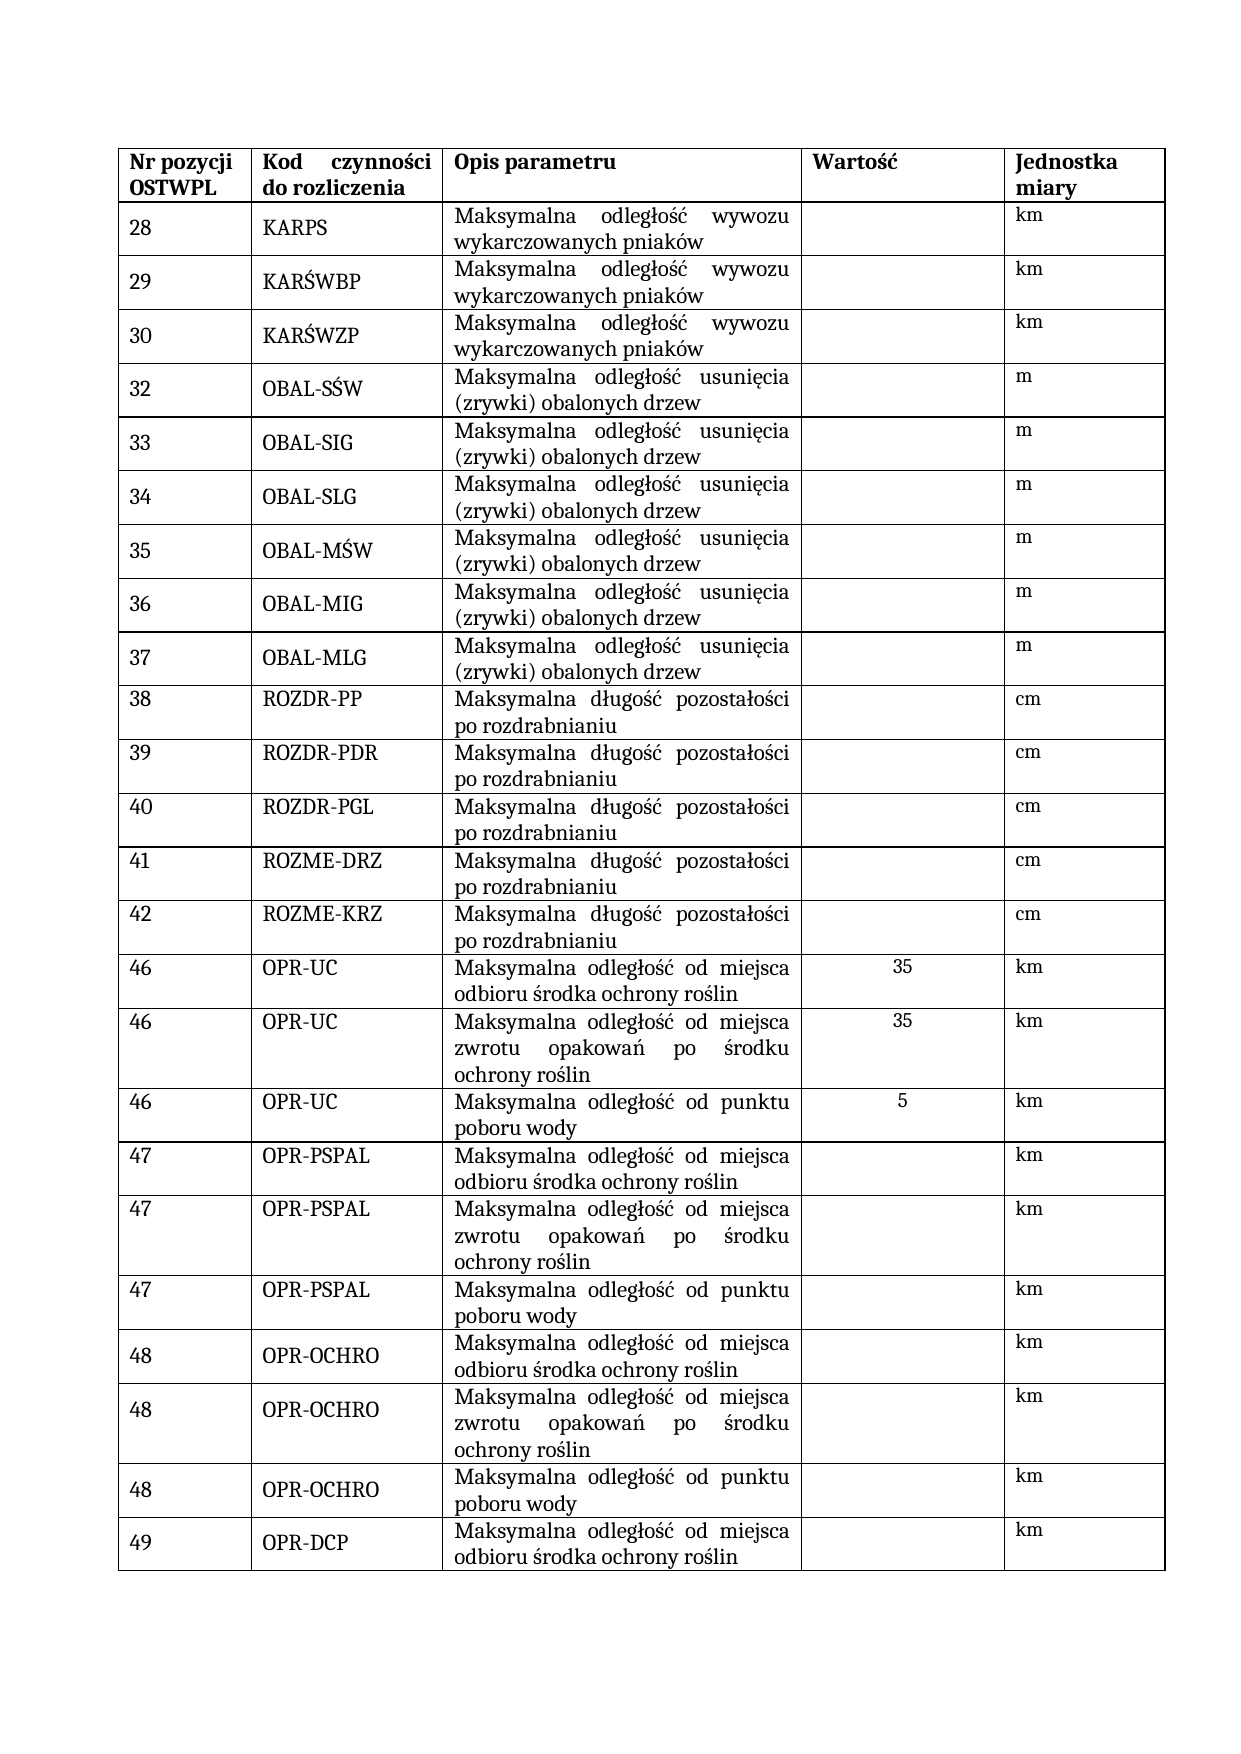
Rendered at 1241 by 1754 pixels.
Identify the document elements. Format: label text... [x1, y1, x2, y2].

table_cell Maksymalna odległość od miejsca zwrotu opakowań po środku ochrony roślin [443, 1196, 801, 1275]
table_cell 28 [119, 203, 251, 255]
table_cell 47 [119, 1276, 251, 1329]
table_cell Maksymalna odległość od punktu poboru wody [443, 1089, 801, 1141]
table_cell Maksymalna odległość od miejsca odbioru środka ochrony roślin [443, 1330, 801, 1383]
table_cell Maksymalna długość pozostałości po rozdrabnianiu [443, 794, 801, 846]
table_cell 46 [119, 1009, 251, 1088]
table_cell km [1005, 955, 1164, 1008]
table_cell cm [1005, 686, 1164, 739]
table_cell [802, 310, 1004, 363]
table_cell OPR-PSPAL [252, 1143, 442, 1195]
table_cell OPR-OCHRO [252, 1330, 442, 1383]
table_cell 35 [802, 1009, 1004, 1088]
table_cell 47 [119, 1143, 251, 1195]
table_cell [802, 633, 1004, 685]
table_cell [802, 579, 1004, 631]
table_header Nr pozycji OSTWPL [119, 149, 251, 201]
table_cell m [1005, 471, 1164, 524]
table_cell OPR-OCHRO [252, 1464, 442, 1517]
table_cell Maksymalna odległość usunięcia (zrywki) obalonych drzew [443, 364, 801, 416]
table_cell Maksymalna odległość wywozu wykarczowanych pniaków [443, 203, 801, 255]
table_cell km [1005, 310, 1164, 363]
table_header Wartość [802, 149, 1004, 201]
table_cell 46 [119, 1089, 251, 1141]
table_cell 48 [119, 1464, 251, 1517]
table_cell Maksymalna odległość usunięcia (zrywki) obalonych drzew [443, 471, 801, 524]
table_cell Maksymalna odległość usunięcia (zrywki) obalonych drzew [443, 579, 801, 631]
table_cell ROZDR-PDR [252, 740, 442, 793]
table_cell km [1005, 203, 1164, 255]
table_cell Maksymalna odległość od miejsca odbioru środka ochrony roślin [443, 1518, 801, 1570]
table_cell m [1005, 418, 1164, 470]
table_cell Maksymalna odległość usunięcia (zrywki) obalonych drzew [443, 418, 801, 470]
table_cell Maksymalna odległość wywozu wykarczowanych pniaków [443, 256, 801, 309]
table_cell 32 [119, 364, 251, 416]
table_cell Maksymalna odległość wywozu wykarczowanych pniaków [443, 310, 801, 363]
table_cell Maksymalna długość pozostałości po rozdrabnianiu [443, 740, 801, 793]
table_cell OPR-UC [252, 1089, 442, 1141]
table_cell km [1005, 1330, 1164, 1383]
table_cell [802, 901, 1004, 954]
table_cell OBAL-SLG [252, 471, 442, 524]
table_cell [802, 1518, 1004, 1570]
table_cell 30 [119, 310, 251, 363]
table_cell [802, 1143, 1004, 1195]
table_cell OPR-UC [252, 955, 442, 1008]
table_cell km [1005, 1464, 1164, 1517]
table_cell [802, 525, 1004, 578]
table_cell OBAL-MLG [252, 633, 442, 685]
table_cell [802, 794, 1004, 846]
table_cell OPR-DCP [252, 1518, 442, 1570]
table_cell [443, 1384, 801, 1463]
table_cell 49 [119, 1518, 251, 1570]
table_cell m [1005, 525, 1164, 578]
table_cell [802, 418, 1004, 470]
table_cell [802, 1196, 1004, 1275]
table_cell Maksymalna odległość od punktu poboru wody [443, 1464, 801, 1517]
table_cell cm [1005, 740, 1164, 793]
table_cell [802, 1330, 1004, 1383]
table_cell 39 [119, 740, 251, 793]
table_cell [802, 203, 1004, 255]
table_cell Maksymalna odległość od miejsca odbioru środka ochrony roślin [443, 955, 801, 1008]
table_cell KARŚWBP [252, 256, 442, 309]
table_cell OBAL-MŚW [252, 525, 442, 578]
table_cell 36 [119, 579, 251, 631]
table_cell ROZME-DRZ [252, 848, 442, 900]
table_cell OBAL-MIG [252, 579, 442, 631]
table_cell 34 [119, 471, 251, 524]
table_header Jednostka miary [1005, 149, 1164, 201]
table_cell OBAL-SIG [252, 418, 442, 470]
table_cell [802, 1384, 1004, 1463]
table_cell cm [1005, 901, 1164, 954]
table_cell km [1005, 1384, 1164, 1463]
table_cell cm [1005, 848, 1164, 900]
table_cell 48 [119, 1330, 251, 1383]
table_cell 48 [119, 1384, 251, 1463]
table_cell 5 [802, 1089, 1004, 1141]
table_cell [802, 471, 1004, 524]
table_cell KARPS [252, 203, 442, 255]
table_cell Maksymalna długość pozostałości po rozdrabnianiu [443, 901, 801, 954]
table_cell [802, 256, 1004, 309]
table_cell km [1005, 1143, 1164, 1195]
table_cell ROZME-KRZ [252, 901, 442, 954]
table_cell 41 [119, 848, 251, 900]
table_cell km [1005, 256, 1164, 309]
table_cell Maksymalna długość pozostałości po rozdrabnianiu [443, 848, 801, 900]
table_cell 47 [119, 1196, 251, 1275]
table_cell [802, 848, 1004, 900]
table_cell [802, 1276, 1004, 1329]
table_cell 33 [119, 418, 251, 470]
table_cell 46 [119, 955, 251, 1008]
table_cell 35 [802, 955, 1004, 1008]
table_cell km [1005, 1196, 1164, 1275]
table_header Opis parametru [443, 149, 801, 201]
table_cell km [1005, 1276, 1164, 1329]
table_cell 29 [119, 256, 251, 309]
table_cell 35 [119, 525, 251, 578]
table_cell [802, 740, 1004, 793]
table_cell OPR-PSPAL [252, 1276, 442, 1329]
table_cell OPR-PSPAL [252, 1196, 442, 1275]
table_cell OBAL-SŚW [252, 364, 442, 416]
table_cell m [1005, 364, 1164, 416]
table_cell OPR-UC [252, 1009, 442, 1088]
table_cell ROZDR-PP [252, 686, 442, 739]
table_cell [802, 1464, 1004, 1517]
table_cell ROZDR-PGL [252, 794, 442, 846]
table_cell Maksymalna odległość usunięcia (zrywki) obalonych drzew [443, 633, 801, 685]
table_cell m [1005, 633, 1164, 685]
table_cell km [1005, 1518, 1164, 1570]
table_cell 37 [119, 633, 251, 685]
table_cell KARŚWZP [252, 310, 442, 363]
table_cell Maksymalna odległość od punktu poboru wody [443, 1276, 801, 1329]
table_cell Maksymalna odległość od miejsca odbioru środka ochrony roślin [443, 1143, 801, 1195]
table_cell Maksymalna odległość od miejsca zwrotu opakowań po środku ochrony roślin [443, 1009, 801, 1088]
table_cell OPR-OCHRO [252, 1384, 442, 1463]
table_cell km [1005, 1009, 1164, 1088]
table_cell cm [1005, 794, 1164, 846]
table_cell km [1005, 1089, 1164, 1141]
table_cell m [1005, 579, 1164, 631]
table_cell 40 [119, 794, 251, 846]
table_cell 38 [119, 686, 251, 739]
table_cell Maksymalna odległość usunięcia (zrywki) obalonych drzew [443, 525, 801, 578]
table_cell [802, 364, 1004, 416]
table_cell [802, 686, 1004, 739]
table_cell 42 [119, 901, 251, 954]
table_cell Maksymalna długość pozostałości po rozdrabnianiu [443, 686, 801, 739]
table_header Kod czynności do rozliczenia [252, 149, 442, 201]
